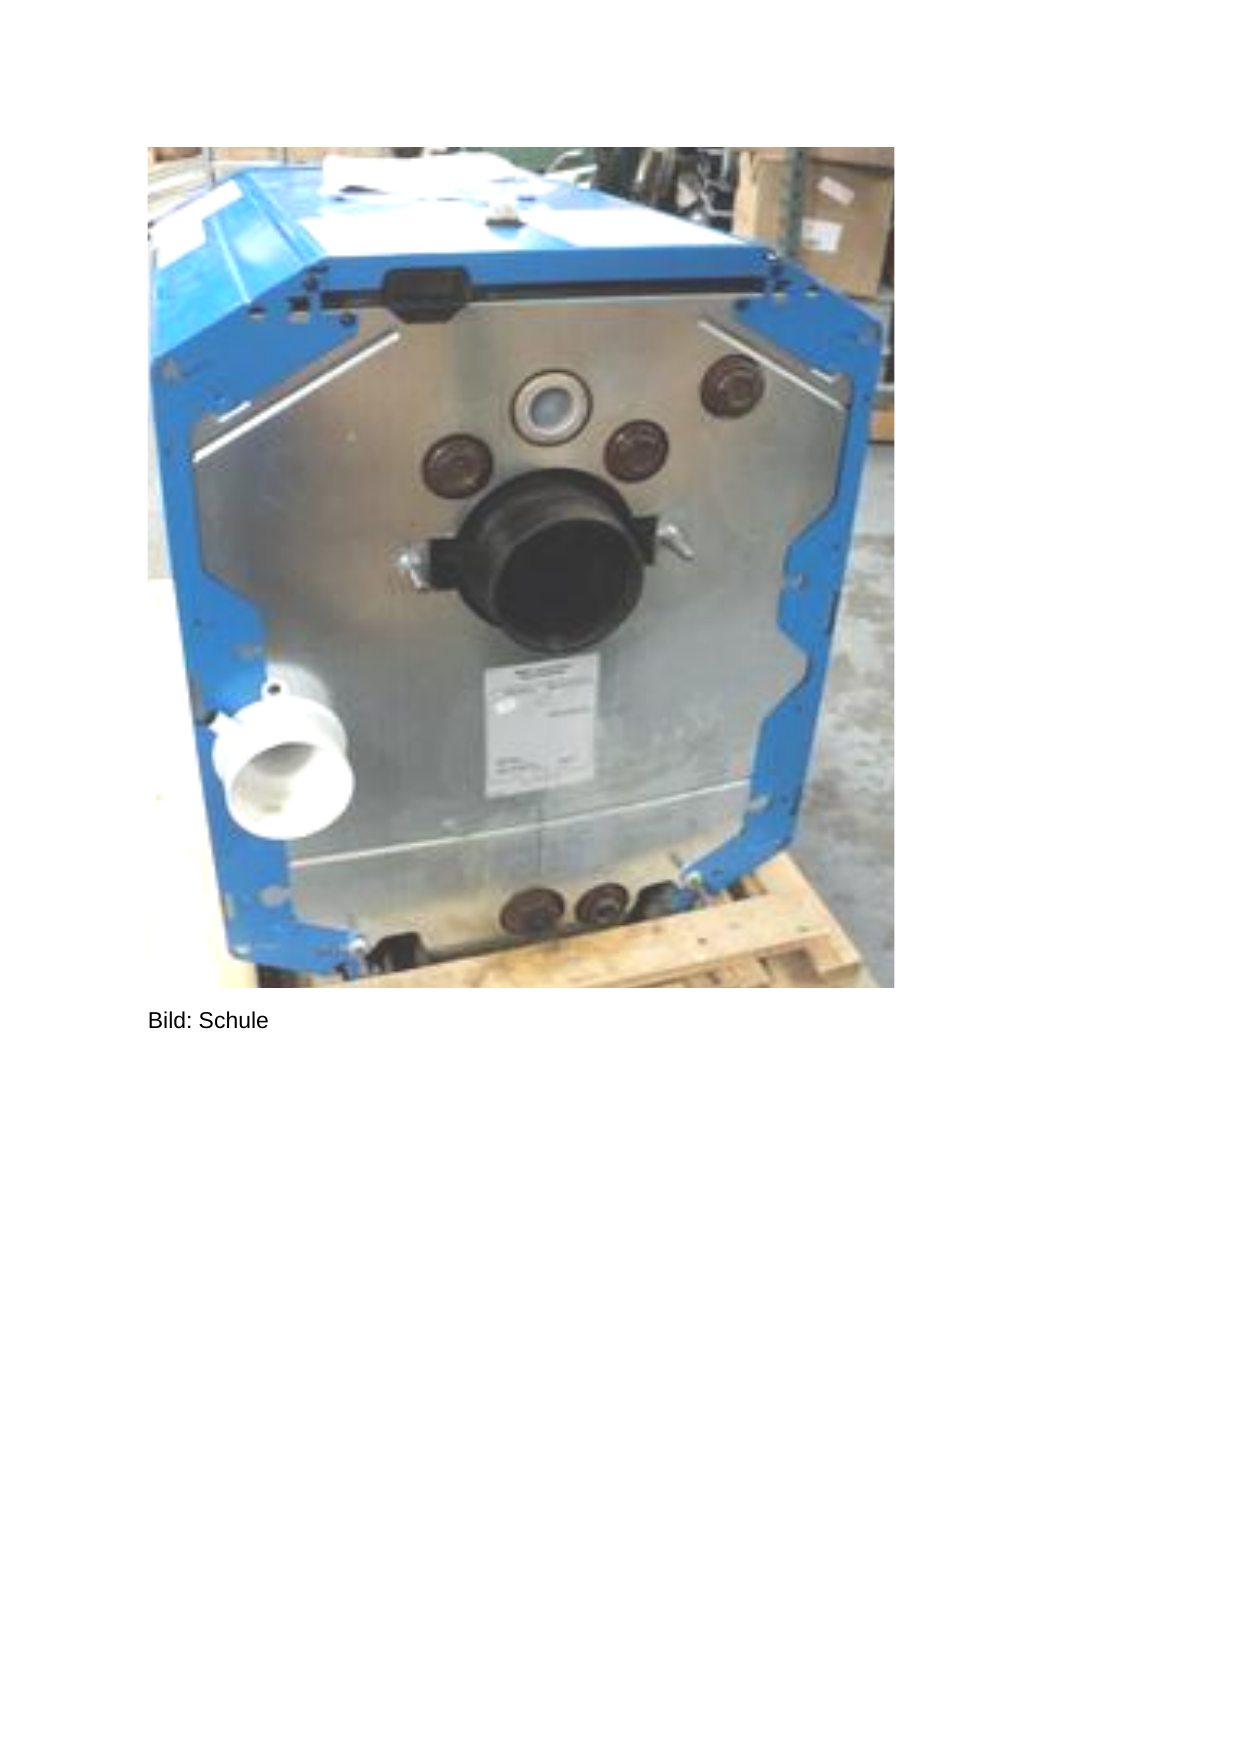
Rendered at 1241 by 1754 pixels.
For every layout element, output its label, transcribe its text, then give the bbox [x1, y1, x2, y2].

text Bild: Schule [148, 1007, 1093, 1033]
